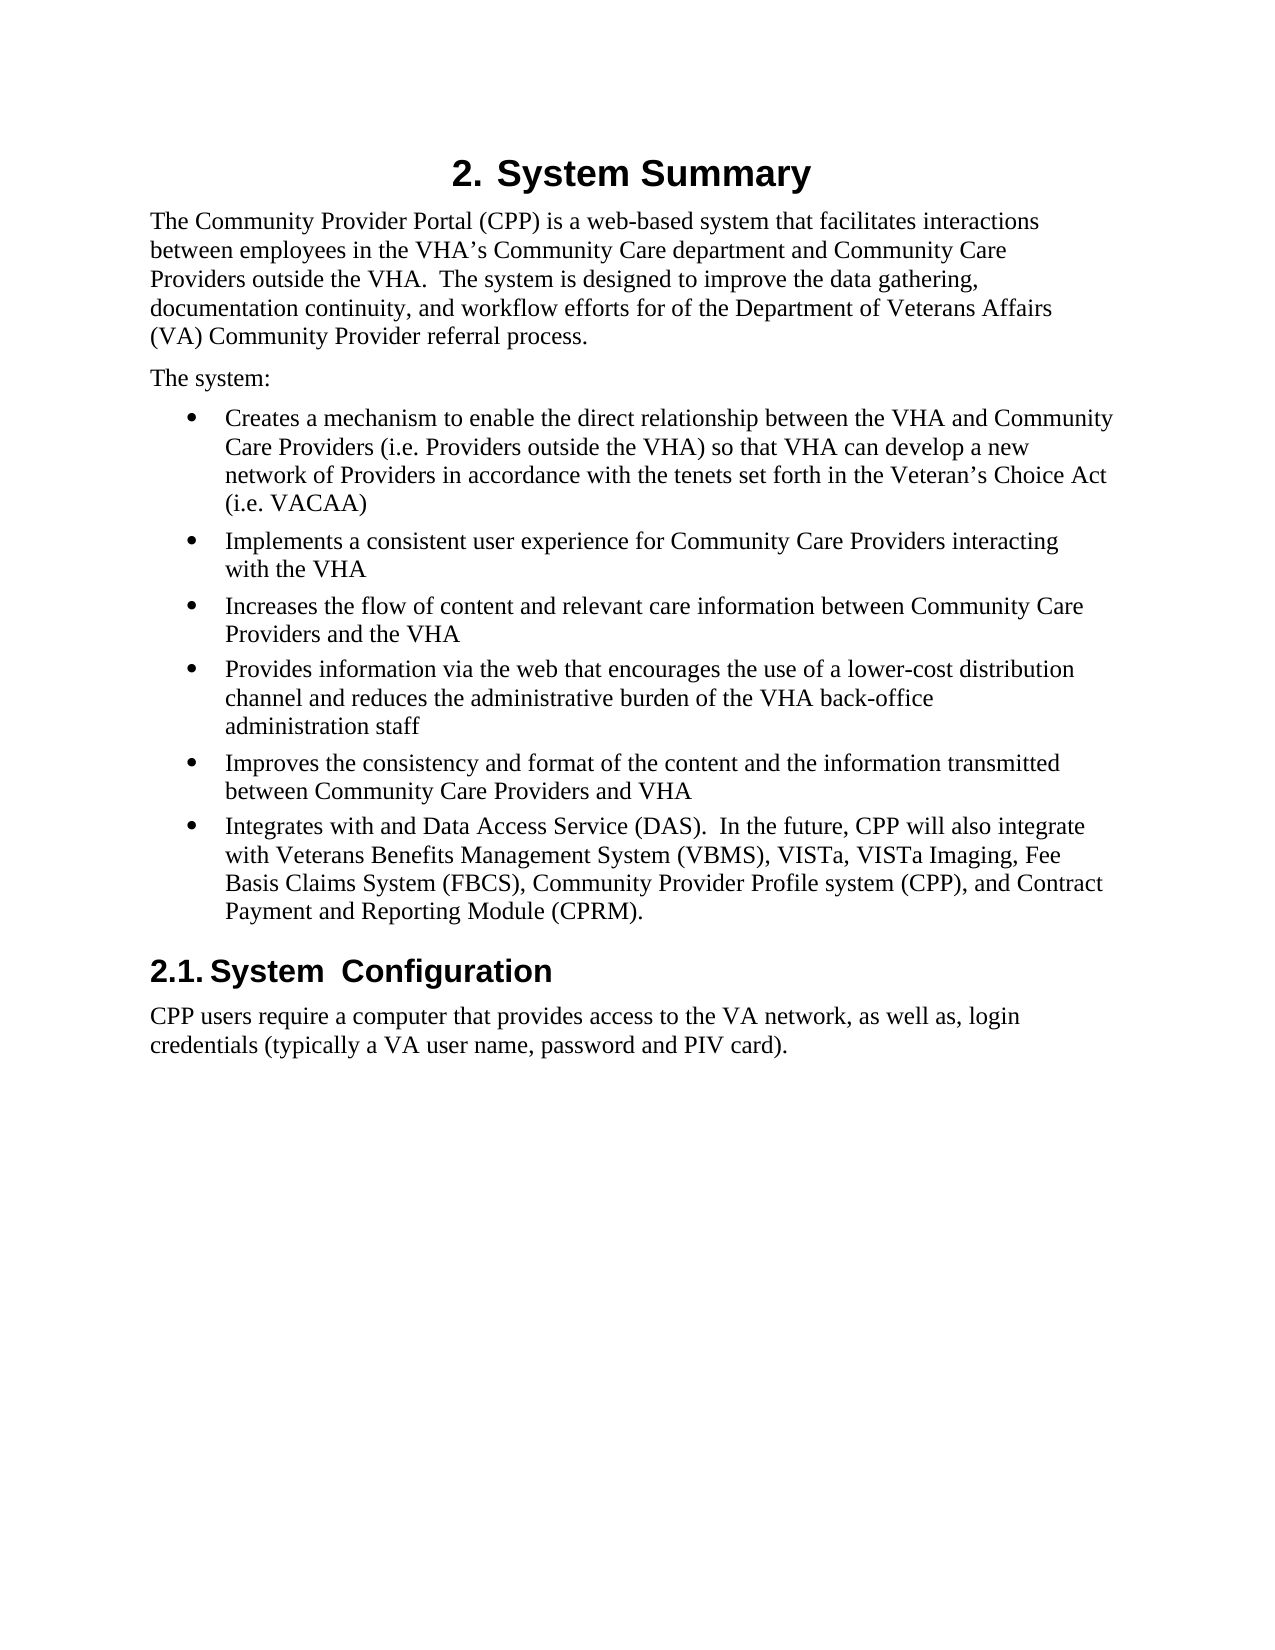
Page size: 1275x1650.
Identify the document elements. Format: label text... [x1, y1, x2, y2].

list Creates a mechanism to enable the direct relationship between the VHA and Community Care Providers (i.e. Providers outside the VHA) so that VHA can develop a new network of Providers in accordance with the tenets set forth in the Veteran’s Choice Act (i.e. VACAA) [187, 404, 1117, 517]
subtitle System Summary [452, 151, 1135, 194]
list Increases the flow of content and relevant care information between Community Care Providers and the VHA [187, 592, 1084, 648]
list Implements a consistent user experience for Community Care Providers interacting with the VHA [187, 527, 1108, 583]
list Integrates with and Data Access Service (DAS). In the future, CPP will also integrate with Veterans Benefits Management System (VBMS), VISTa, VISTa Imaging, Fee Basis Claims System (FBCS), Community Provider Profile system (CPP), and Contract Payment and Reporting Module (CPRM). [187, 812, 1121, 925]
text CPP users require a computer that provides access to the VA network, as well as, login credentials (typically a VA user name, password and PIV card). [150, 1001, 1121, 1059]
subtitle System Configuration [150, 952, 1135, 989]
list Improves the consistency and format of the content and the information transmitted between Community Care Providers and VHA [187, 749, 1060, 805]
text The system: [150, 363, 1135, 392]
text The Community Provider Portal (CPP) is a web-based system that facilitates interactions between employees in the VHA’s Community Care department and Community Care Providers outside the VHA. The system is designed to improve the data gathering, documentation continuity, and workflow efforts for of the Department of Veterans Affairs (VA) Community Provider referral process. [150, 206, 1108, 350]
list Provides information via the web that encourages the use of a lower-cost distribution channel and reduces the administrative burden of the VHA back-office administration staff [187, 655, 1084, 739]
